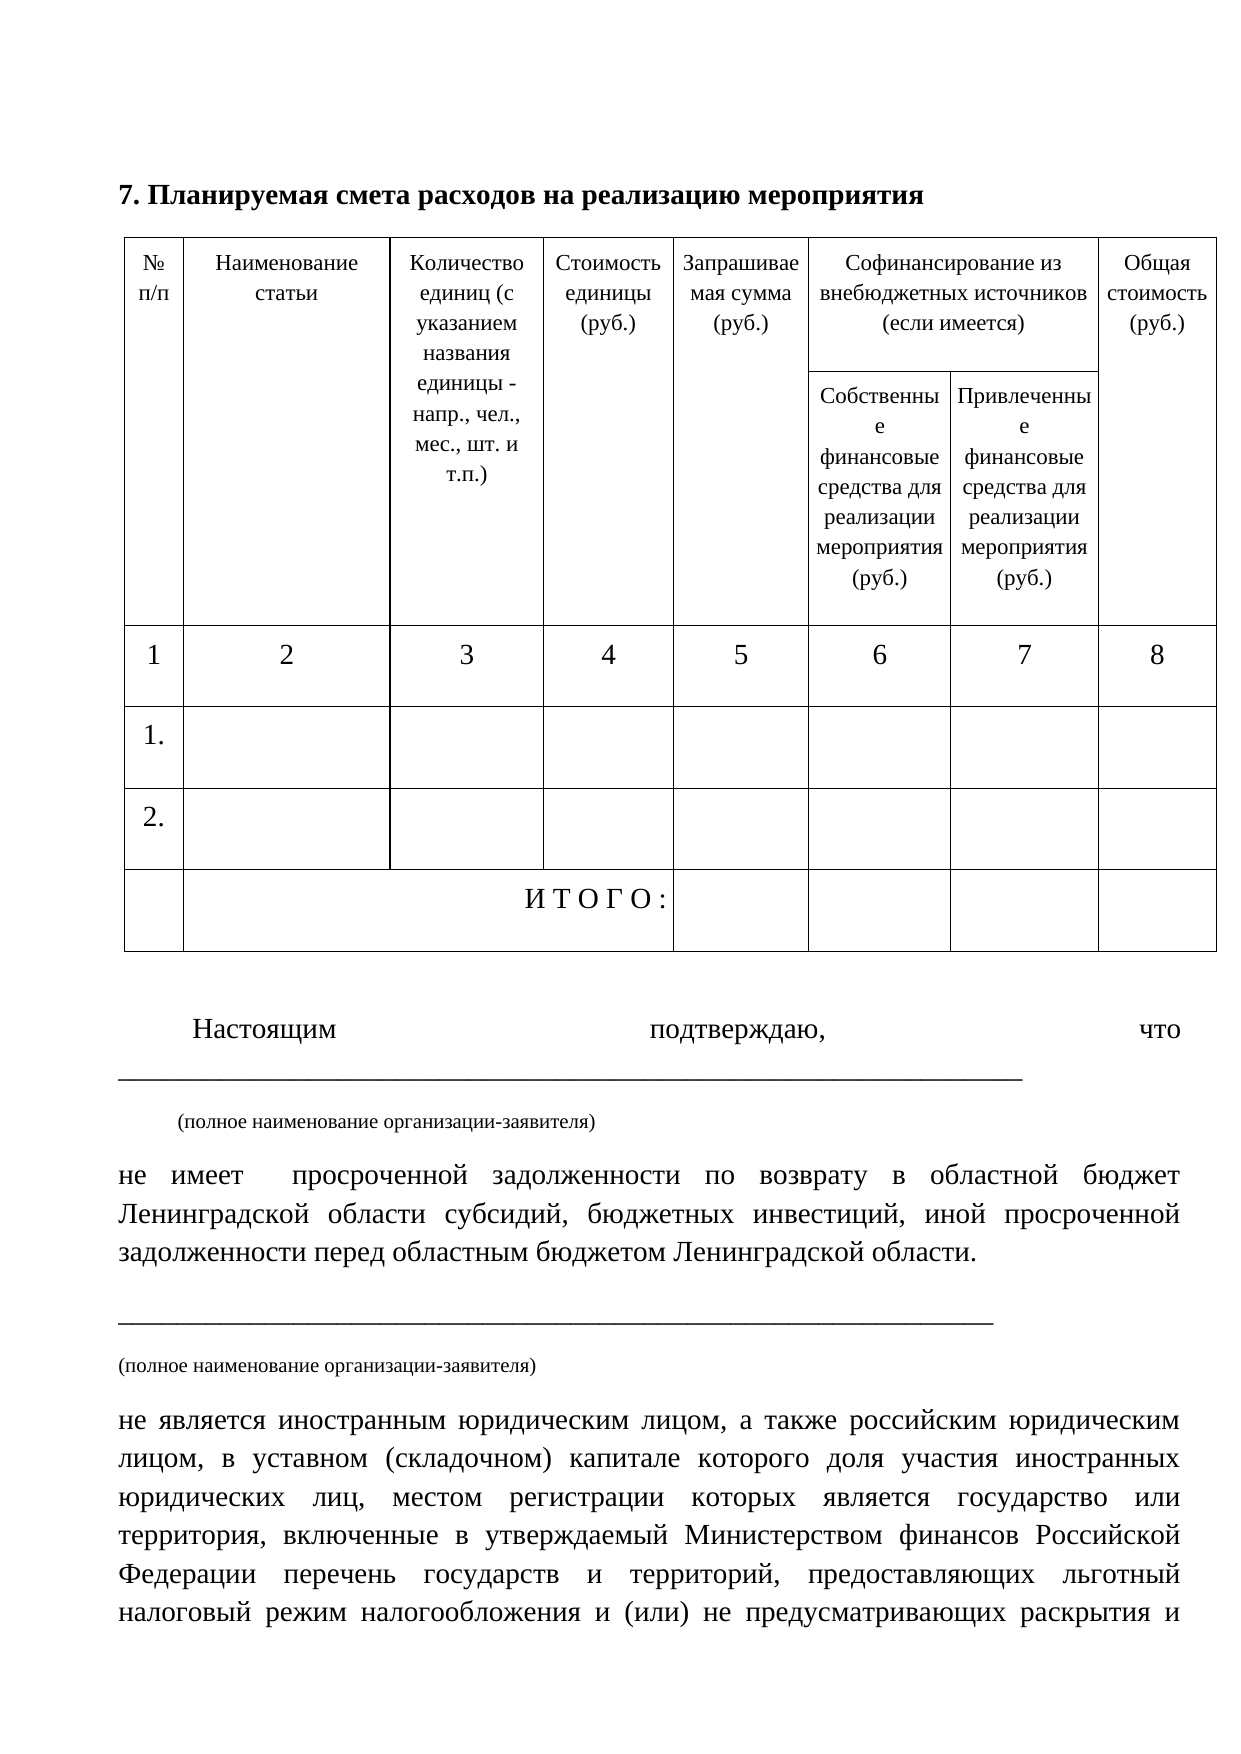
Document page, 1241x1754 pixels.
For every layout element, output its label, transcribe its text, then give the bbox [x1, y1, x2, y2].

table_header Количество единиц (с указанием названия единицы - напр., чел., мес., шт. и т.п.) [391, 238, 543, 625]
table_cell [125, 870, 183, 951]
text Настоящим подтверждаю, что ______________________________________________________________ [118, 1011, 1181, 1083]
table_cell [951, 707, 1098, 787]
table_header Софинансирование из внебюджетных источников (если имеется) [809, 238, 1098, 371]
table_cell [184, 707, 389, 787]
table_header Стоимость единицы (руб.) [544, 238, 673, 625]
table_cell [809, 789, 950, 869]
table_cell 8 [1099, 626, 1216, 706]
table_cell Собственные финансовые средства для реализации мероприятия (руб.) [809, 372, 950, 625]
table_cell [809, 707, 950, 787]
table_cell 3 [391, 626, 543, 706]
table_cell Привлеченные финансовые средства для реализации мероприятия (руб.) [951, 372, 1098, 625]
table_cell [391, 707, 543, 787]
table_cell [544, 707, 673, 787]
text 7. Планируемая смета расходов на реализацию мероприятия [118, 177, 1181, 211]
table_cell 4 [544, 626, 673, 706]
table_cell И Т О Г О : [184, 870, 673, 951]
table_cell [674, 789, 808, 869]
table_cell 5 [674, 626, 808, 706]
table_cell [951, 789, 1098, 869]
table_cell 2 [184, 626, 389, 706]
table_cell 1. [125, 707, 183, 787]
table_cell [1099, 870, 1216, 951]
text ____________________________________________________________ [118, 1294, 1181, 1327]
table_cell [951, 870, 1098, 951]
table_cell 6 [809, 626, 950, 706]
table_cell [674, 707, 808, 787]
table_cell [809, 870, 950, 951]
table_header Запрашиваемая сумма (руб.) [674, 238, 808, 625]
table_header Наименование статьи [184, 238, 389, 625]
table_cell 2. [125, 789, 183, 869]
text (полное наименование организации-заявителя) [118, 1109, 1181, 1133]
table_header Общая стоимость (руб.) [1099, 238, 1216, 625]
table_cell [674, 870, 808, 951]
table_cell [1099, 707, 1216, 787]
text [118, 1402, 1181, 1628]
text (полное наименование организации-заявителя) [118, 1353, 1181, 1377]
table_cell [544, 789, 673, 869]
table_cell 1 [125, 626, 183, 706]
text не имеет просроченной задолженности по возврату в областной бюджет Ленинградской области субсидий, бюджетных инвестиций, иной просроченной задолженности перед областным бюджетом Ленинградской области. [118, 1157, 1181, 1268]
table_cell [184, 789, 389, 869]
table_cell 7 [951, 626, 1098, 706]
table_cell [1099, 789, 1216, 869]
table_cell [391, 789, 543, 869]
table_header № п/п [125, 238, 183, 625]
